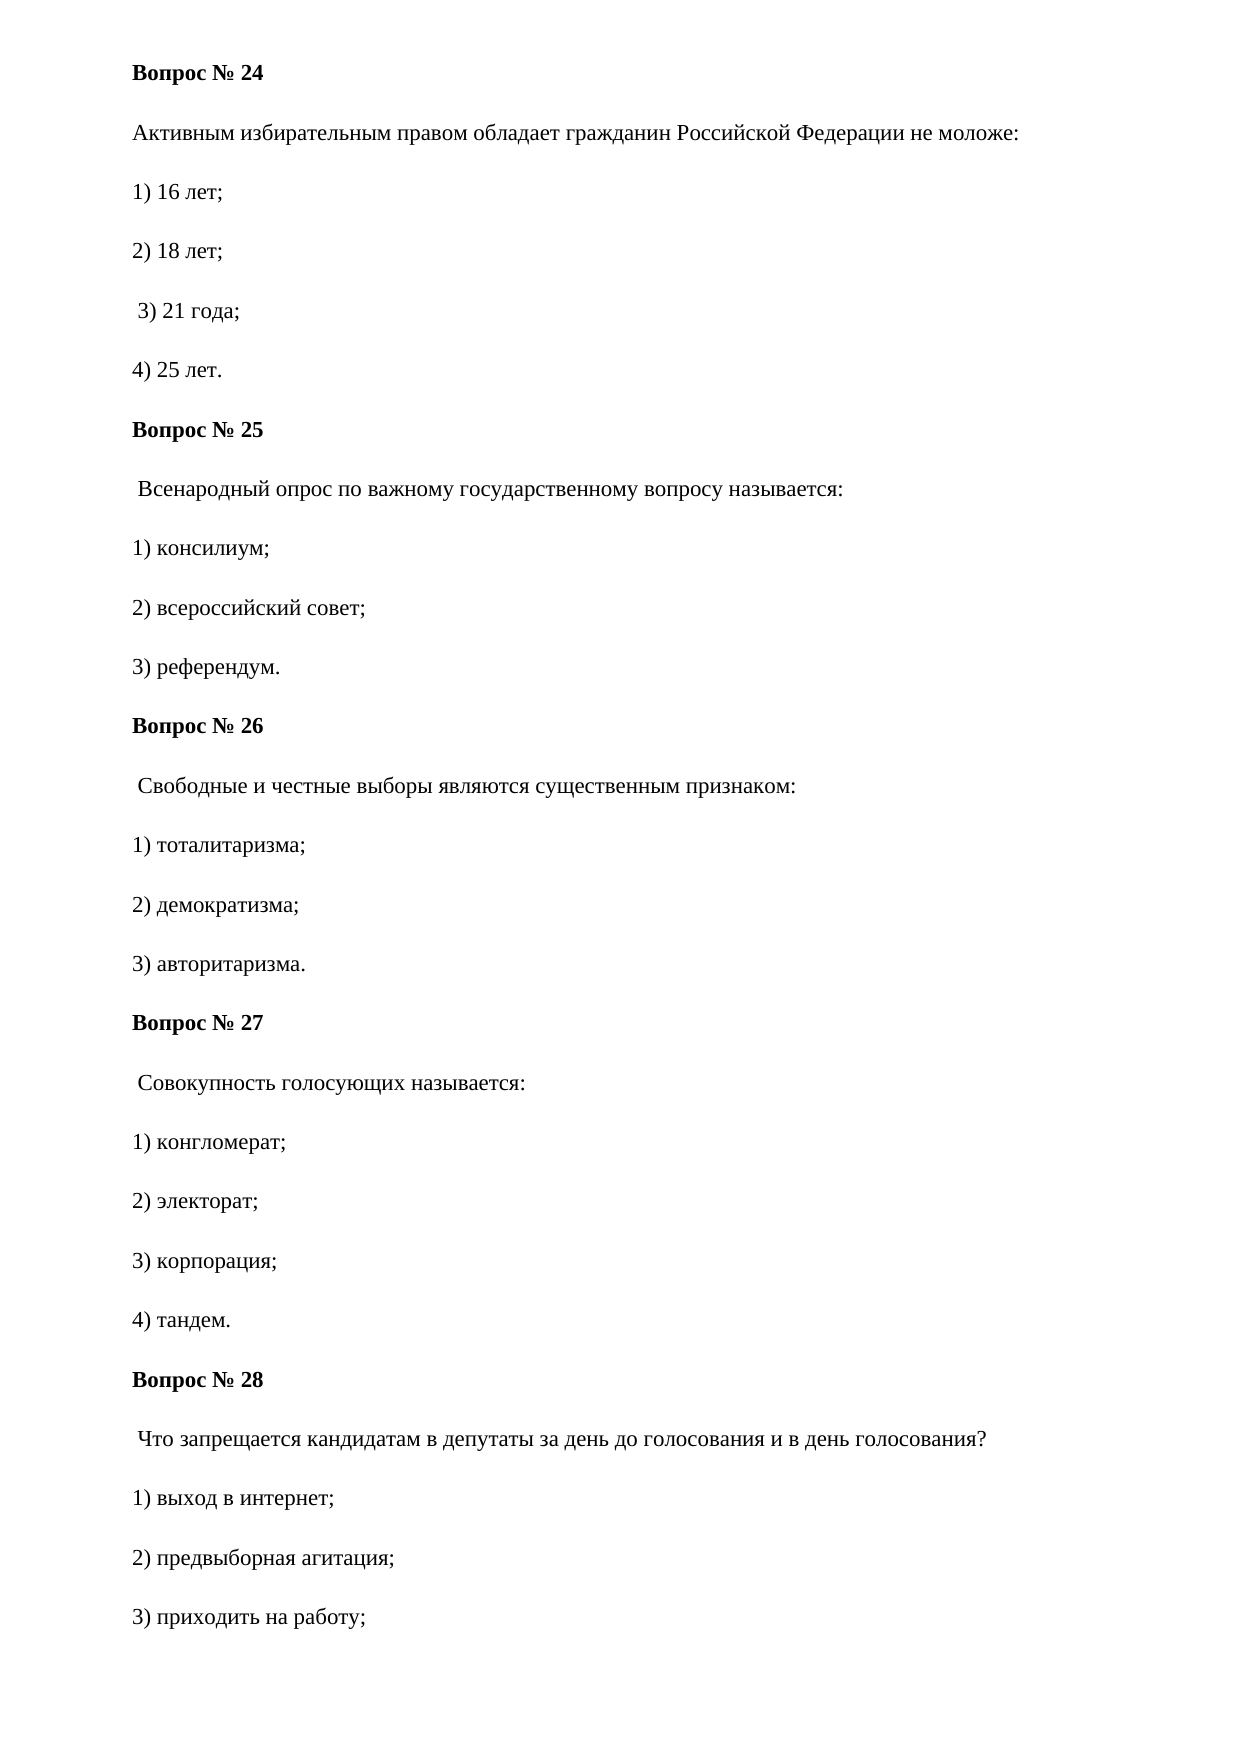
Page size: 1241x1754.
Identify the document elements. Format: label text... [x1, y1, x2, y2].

text 1) консилиум; [132, 534, 1152, 561]
text 4) 25 лет. [132, 356, 1152, 383]
text 3) авторитаризма. [132, 950, 1152, 976]
text Совокупность голосующих называется: [132, 1069, 1152, 1095]
text 2) 18 лет; [132, 237, 1152, 264]
text 2) электорат; [132, 1187, 1152, 1214]
text Всенародный опрос по важному государственному вопросу называется: [132, 475, 1152, 501]
text 2) демократизма; [132, 891, 1152, 917]
text 1) выход в интернет; [132, 1484, 1152, 1511]
text Вопрос № 27 [132, 1009, 1152, 1036]
text 1) тоталитаризма; [132, 831, 1152, 858]
text Свободные и честные выборы являются существенным признаком: [132, 772, 1152, 798]
text Вопрос № 24 [132, 59, 1152, 85]
text 2) всероссийский совет; [132, 594, 1152, 620]
text 3) приходить на работу; [132, 1603, 1152, 1629]
text 1) конгломерат; [132, 1128, 1152, 1154]
text Вопрос № 28 [132, 1366, 1152, 1392]
text 2) предвыборная агитация; [132, 1544, 1152, 1570]
text Активным избирательным правом обладает гражданин Российской Федерации не моложе: [132, 119, 1152, 145]
text Вопрос № 25 [132, 416, 1152, 442]
text 1) 16 лет; [132, 178, 1152, 204]
text 4) тандем. [132, 1306, 1152, 1333]
text 3) референдум. [132, 653, 1152, 679]
text 3) 21 года; [132, 297, 1152, 323]
text Что запрещается кандидатам в депутаты за день до голосования и в день голосования? [132, 1425, 1152, 1451]
text Вопрос № 26 [132, 712, 1152, 739]
text 3) корпорация; [132, 1247, 1152, 1273]
